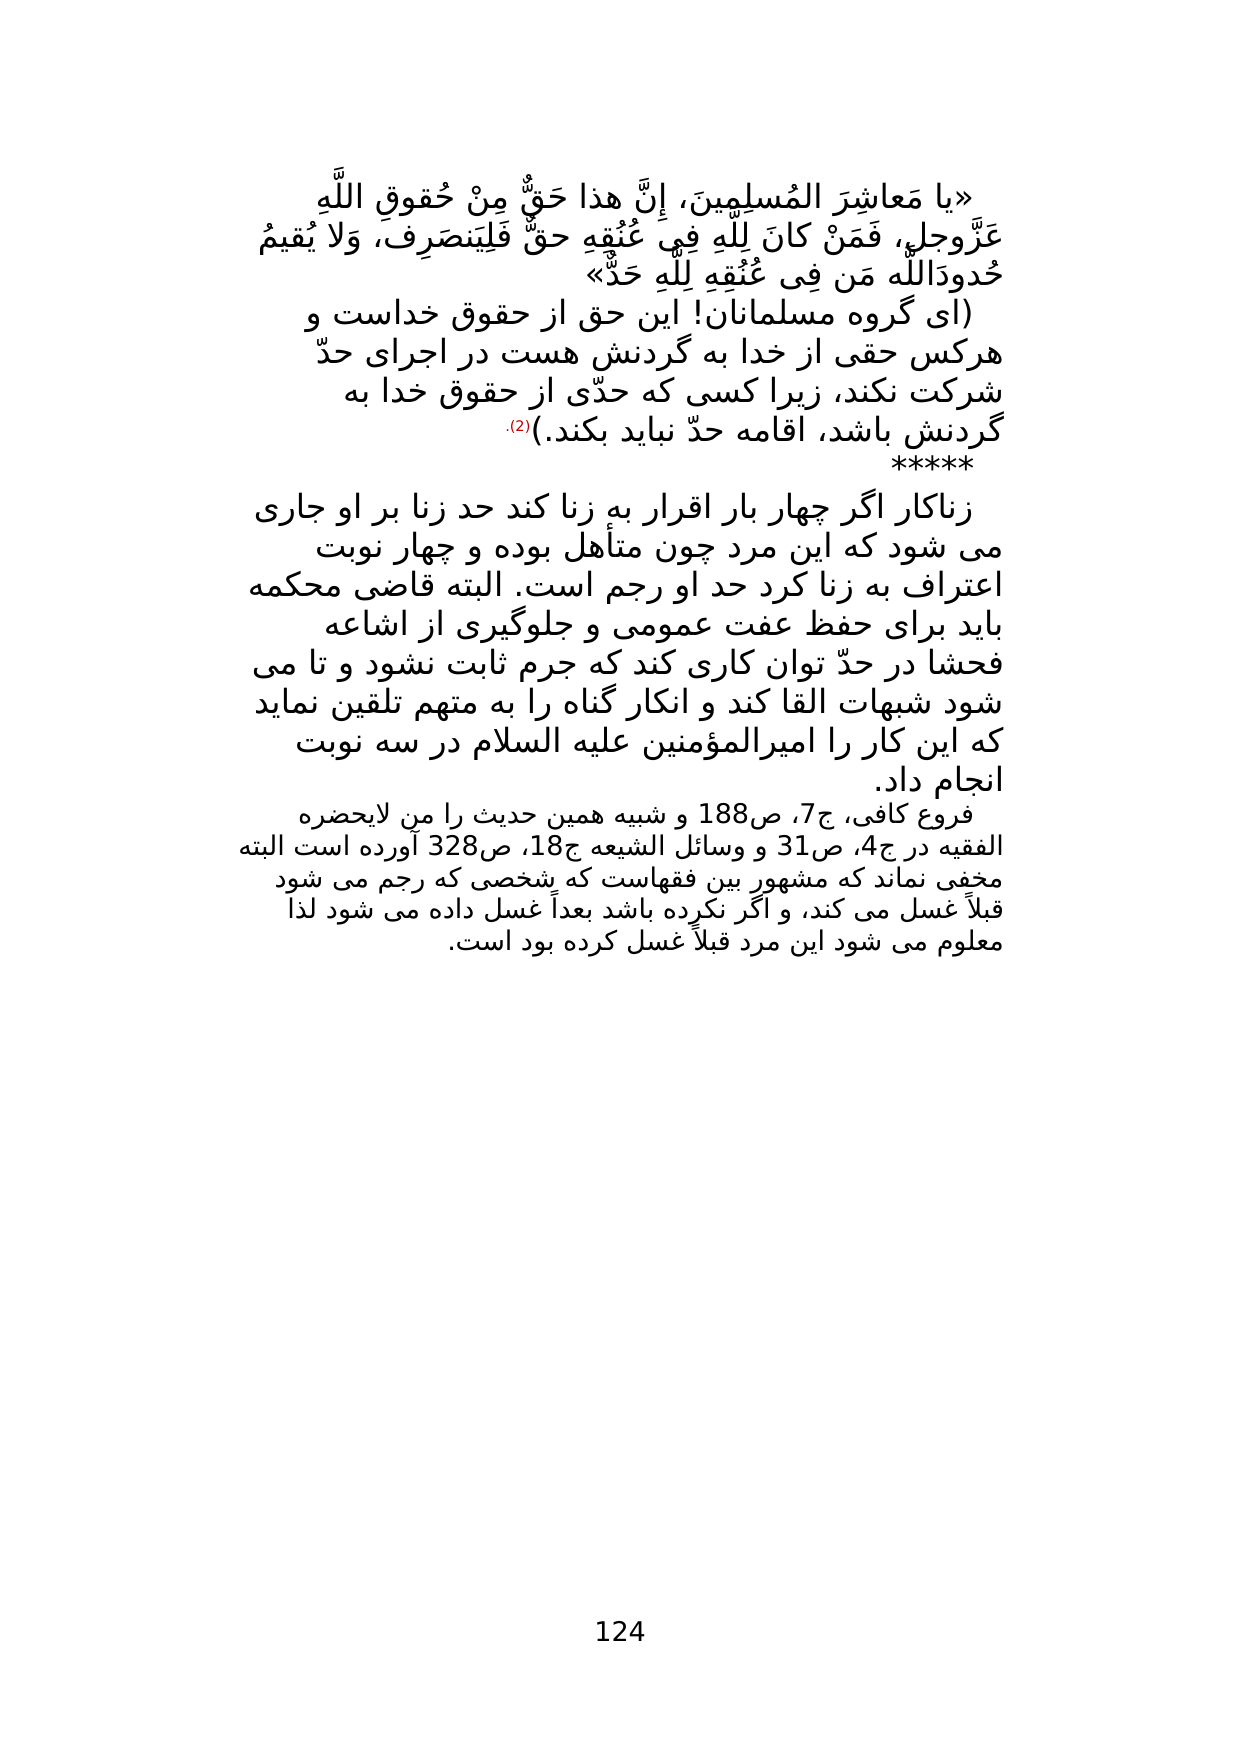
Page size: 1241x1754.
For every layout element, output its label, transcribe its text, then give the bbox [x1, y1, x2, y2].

text (ای گروه مسلمانان! این حق از حقوق خداست و هرکس حقی از خدا به گردنش هست در اجرای حدّ شرکت نکند، زیرا کسی که حدّی از حقوق خدا به گردنش باشد، اقامه حدّ نباید بکند.)(2). [236, 294, 1004, 449]
text «یا مَعاشِرَ المُسلِمینَ، إِنَّ هذا حَقٌّ مِنْ حُقوقِ اللَّهِ عَزَّوجل، فَمَنْ کانَ لِلَّهِ فِی عُنُقِهِ حقٌّ فَلِیَنصَرِف، وَلا یُقیمُ حُدودَاللَّه مَن فِی عُنُقِهِ لِلَّهِ حَدٌّ» [236, 177, 1004, 294]
text ***** [236, 449, 1004, 488]
text زناکار اگر چهار بار اقرار به زنا کند حد زنا بر او جاری می شود که این مرد چون متأهل بوده و چهار نوبت اعتراف به زنا کرد حد او رجم است. البته قاضی محکمه باید برای حفظ عفت عمومی و جلوگیری از اشاعه فحشا در حدّ توان کاری کند که جرم ثابت نشود و تا می شود شبهات القا کند و انکار گناه را به متهم تلقین نماید که این کار را امیرالمؤمنین علیه السلام در سه نوبت انجام داد. [236, 488, 1004, 799]
text فروع کافی، ج7، ص188 و شبیه همین حدیث را من لایحضره الفقیه در ج4، ص31 و وسائل الشیعه ج18، ص328 آورده است البته مخفی نماند که مشهور بین فقهاست که شخصی که رجم می شود قبلاً غسل می کند، و اگر نکرده باشد بعداً غسل داده می شود لذا معلوم می شود این مرد قبلاً غسل کرده بود است. [236, 799, 1004, 957]
